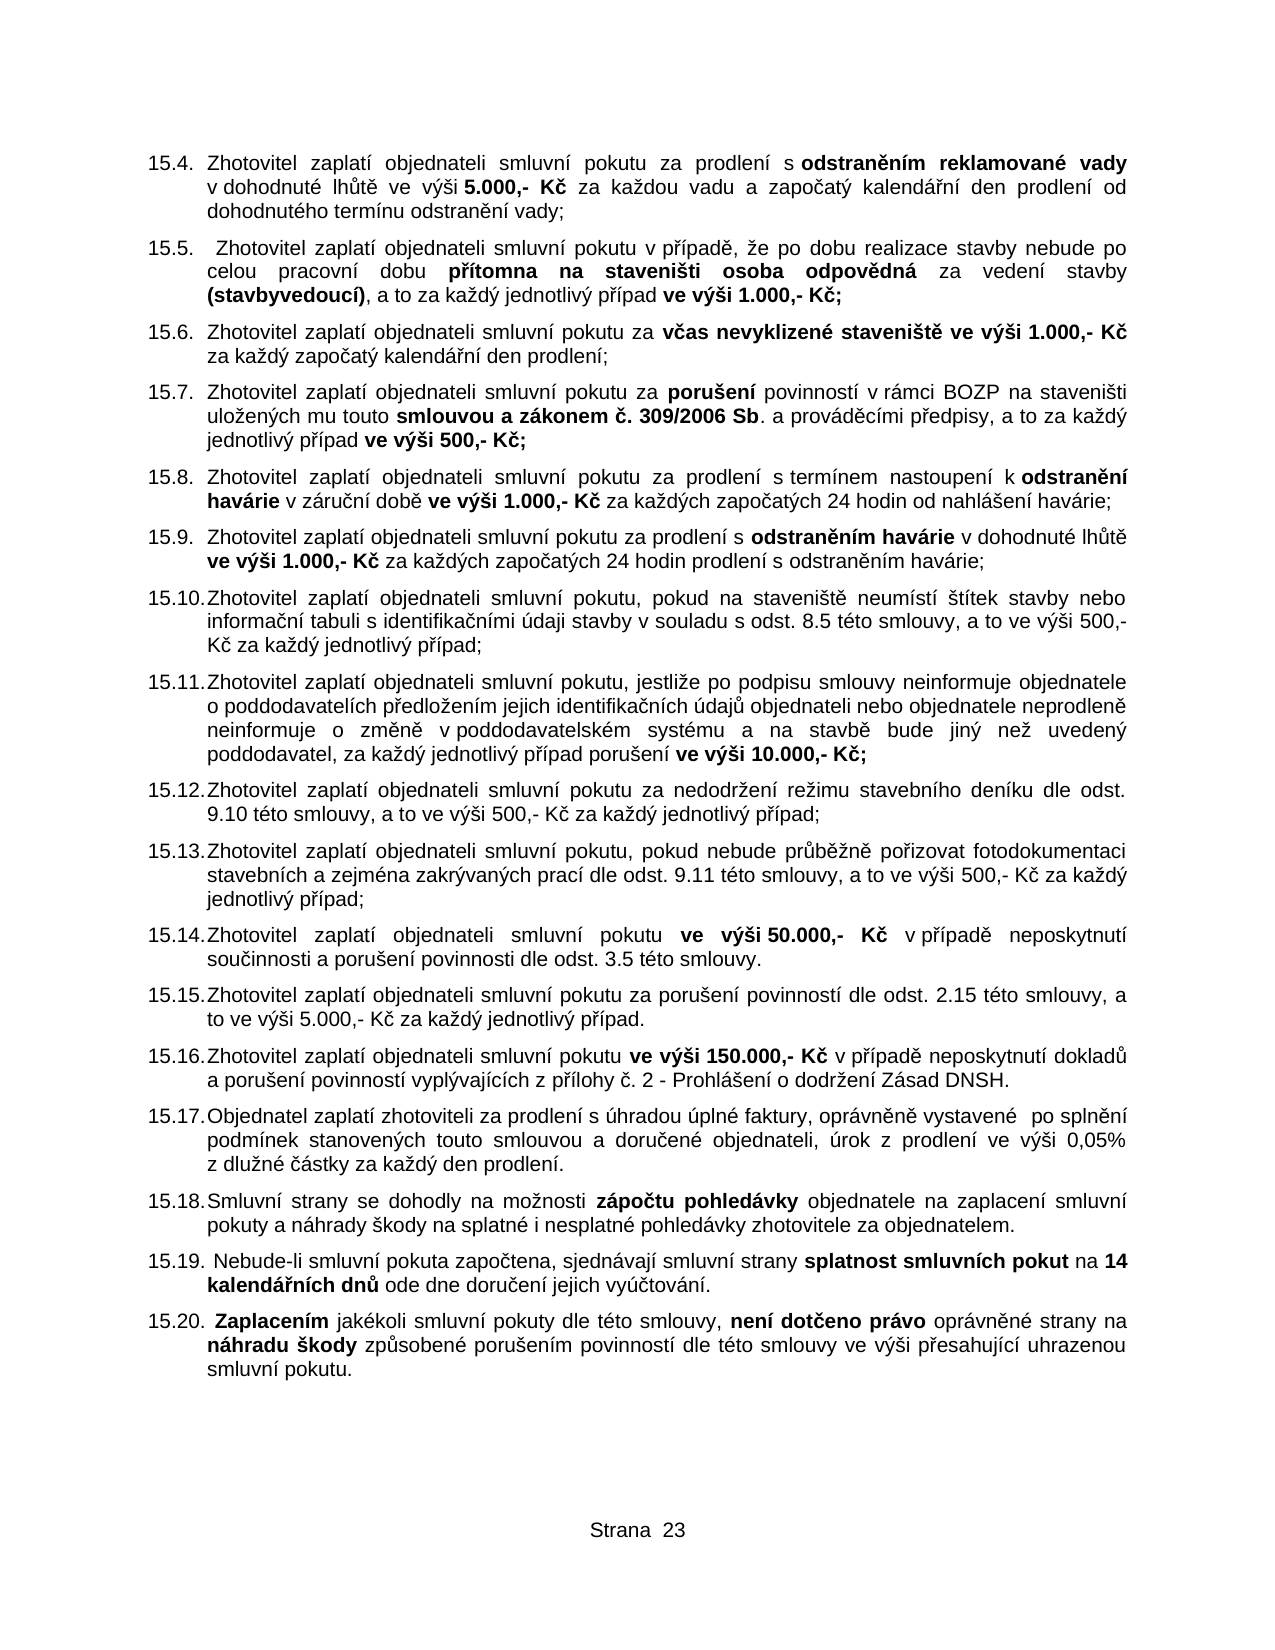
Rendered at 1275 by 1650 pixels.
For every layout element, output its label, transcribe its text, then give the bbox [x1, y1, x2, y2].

text Zhotovitel zaplatí objednateli smluvní pokutu, pokud na staveniště neumístí štítek stavby nebo informační tabuli s identifikačními údaji stavby v souladu s odst. 8.5 této smlouvy, a to ve výši 500,- Kč za každý jednotlivý případ; [148, 585, 1127, 657]
text Zhotovitel zaplatí objednateli smluvní pokutu, jestliže po podpisu smlouvy neinformuje objednatele o poddodavatelích předložením jejich identifikačních údajů objednateli nebo objednatele neprodleně neinformuje o změně v poddodavatelském systému a na stavbě bude jiný než uvedený poddodavatel, za každý jednotlivý případ porušení ve výši 10.000,- Kč; [148, 670, 1127, 766]
text Zhotovitel zaplatí objednateli smluvní pokutu za porušení povinností dle odst. 2.15 této smlouvy, a to ve výši 5.000,- Kč za každý jednotlivý případ. [148, 983, 1127, 1031]
text Zhotovitel zaplatí objednateli smluvní pokutu, pokud nebude průběžně pořizovat fotodokumentaci stavebních a zejména zakrývaných prací dle odst. 9.11 této smlouvy, a to ve výši 500,- Kč za každý jednotlivý případ; [148, 838, 1127, 910]
text Zhotovitel zaplatí objednateli smluvní pokutu za porušení povinností v rámci BOZP na staveništi uložených mu touto smlouvou a zákonem č. 309/2006 Sb. a prováděcími předpisy, a to za každý jednotlivý případ ve výši 500,- Kč; [148, 380, 1127, 452]
text Zaplacením jakékoli smluvní pokuty dle této smlouvy, není dotčeno právo oprávněné strany na náhradu škody způsobené porušením povinností dle této smlouvy ve výši přesahující uhrazenou smluvní pokutu. [148, 1309, 1127, 1381]
text Zhotovitel zaplatí objednateli smluvní pokutu za prodlení s odstraněním havárie v dohodnuté lhůtě ve výši 1.000,- Kč za každých započatých 24 hodin prodlení s odstraněním havárie; [148, 525, 1127, 573]
text Zhotovitel zaplatí objednateli smluvní pokutu za včas nevyklizené staveniště ve výši 1.000,- Kč za každý započatý kalendářní den prodlení; [148, 320, 1127, 368]
text Zhotovitel zaplatí objednateli smluvní pokutu ve výši 150.000,- Kč v případě neposkytnutí dokladů a porušení povinností vyplývajících z přílohy č. 2 - Prohlášení o dodržení Zásad DNSH. [148, 1044, 1127, 1092]
text Zhotovitel zaplatí objednateli smluvní pokutu ve výši 50.000,- Kč v případě neposkytnutí součinnosti a porušení povinnosti dle odst. 3.5 této smlouvy. [148, 923, 1127, 971]
text Objednatel zaplatí zhotoviteli za prodlení s úhradou úplné faktury, oprávněně vystavené po splnění podmínek stanovených touto smlouvou a doručené objednateli, úrok z prodlení ve výši 0,05% z dlužné částky za každý den prodlení. [148, 1104, 1127, 1176]
text Zhotovitel zaplatí objednateli smluvní pokutu za nedodržení režimu stavebního deníku dle odst. 9.10 této smlouvy, a to ve výši 500,- Kč za každý jednotlivý případ; [148, 778, 1127, 826]
text Smluvní strany se dohodly na možnosti zápočtu pohledávky objednatele na zaplacení smluvní pokuty a náhrady škody na splatné i nesplatné pohledávky zhotovitele za objednatelem. [148, 1188, 1127, 1236]
text Nebude-li smluvní pokuta započtena, sjednávají smluvní strany splatnost smluvních pokut na 14 kalendářních dnů ode dne doručení jejich vyúčtování. [148, 1249, 1127, 1297]
text Zhotovitel zaplatí objednateli smluvní pokutu za prodlení s termínem nastoupení k odstranění havárie v záruční době ve výši 1.000,- Kč za každých započatých 24 hodin od nahlášení havárie; [148, 464, 1127, 512]
text Zhotovitel zaplatí objednateli smluvní pokutu za prodlení s odstraněním reklamované vady v dohodnuté lhůtě ve výši 5.000,- Kč za každou vadu a započatý kalendářní den prodlení od dohodnutého termínu odstranění vady; [148, 151, 1127, 223]
text Zhotovitel zaplatí objednateli smluvní pokutu v případě, že po dobu realizace stavby nebude po celou pracovní dobu přítomna na staveništi osoba odpovědná za vedení stavby (stavbyvedoucí), a to za každý jednotlivý případ ve výši 1.000,- Kč; [148, 235, 1127, 307]
